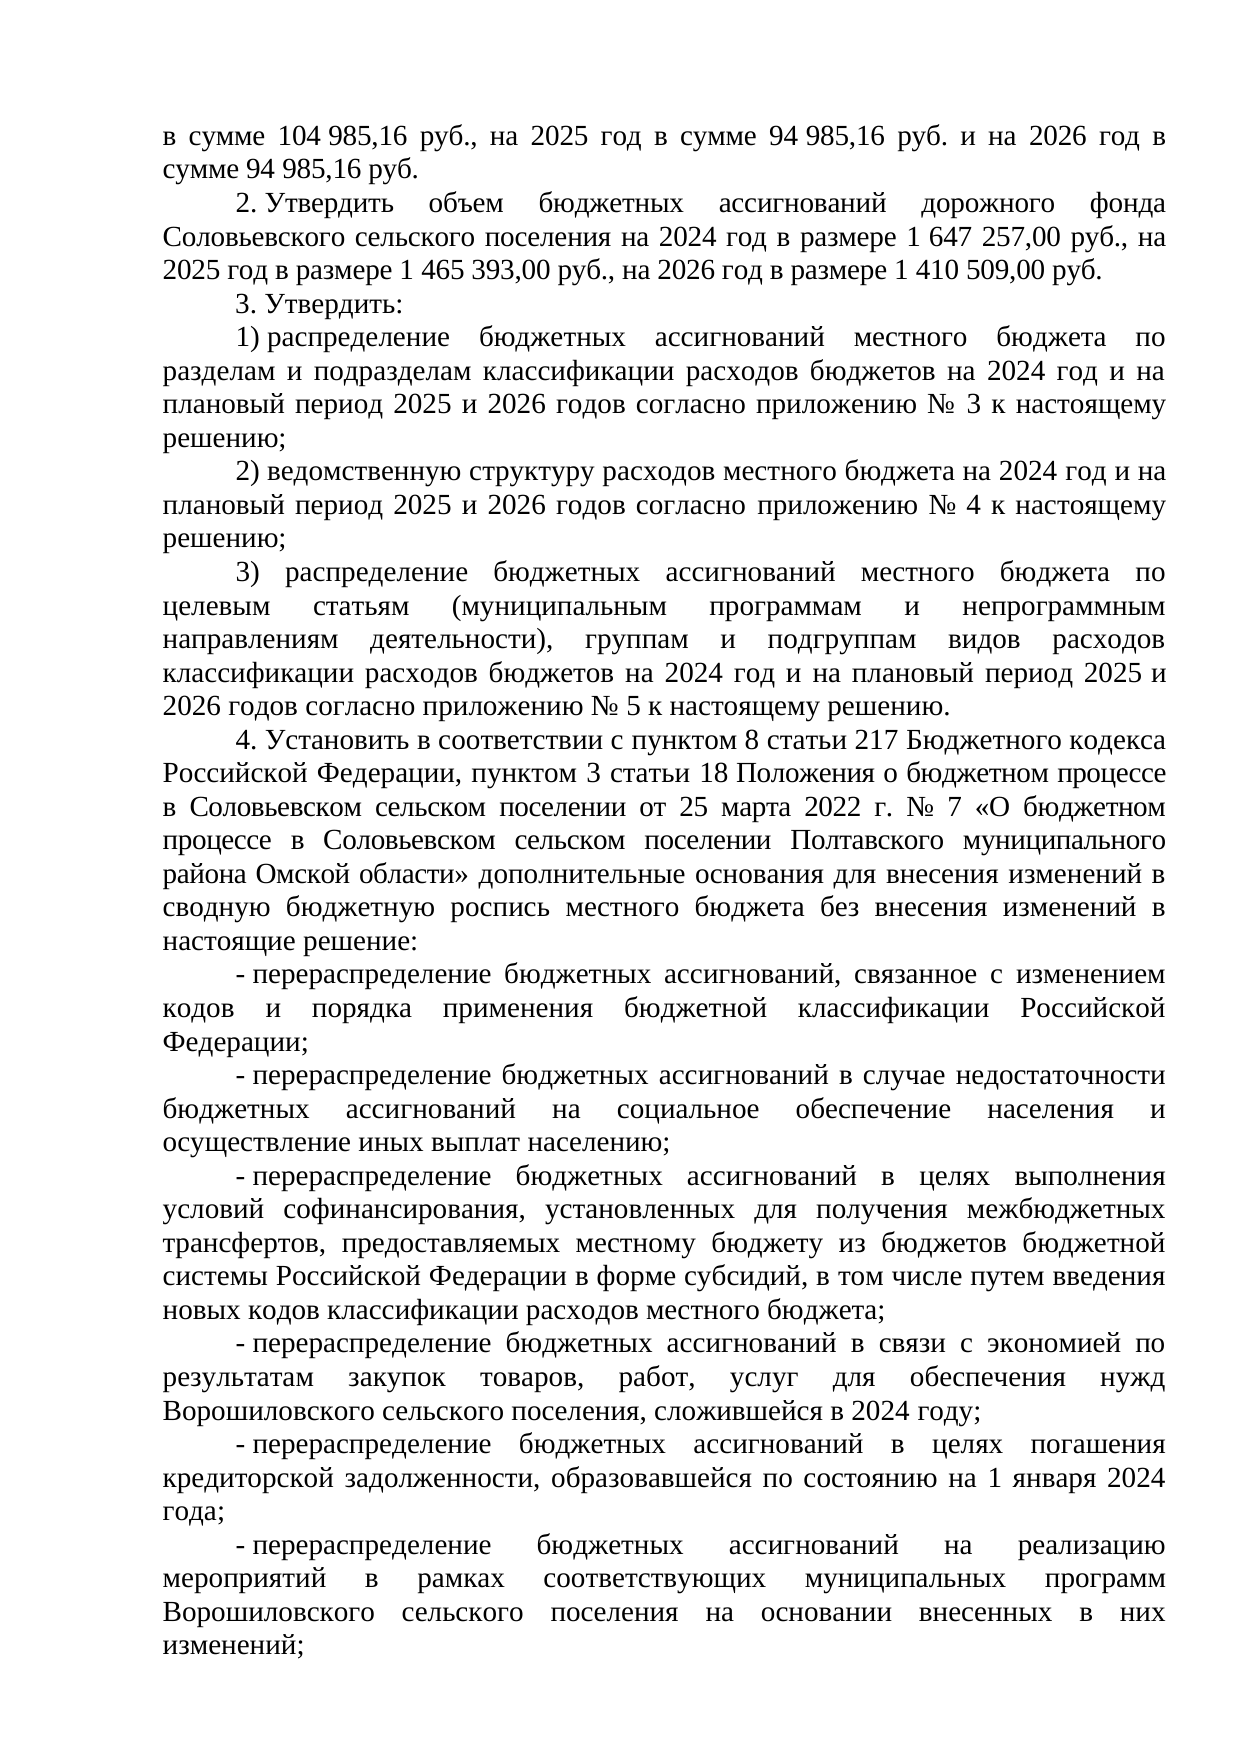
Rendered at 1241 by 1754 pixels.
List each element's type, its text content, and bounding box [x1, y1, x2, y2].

text - перераспределение бюджетных ассигнований на реализацию мероприятий в рамках соответствующих муниципальных программ Ворошиловского сельского поселения на основании внесенных в них изменений; [162, 1527, 1166, 1661]
text - перераспределение бюджетных ассигнований, связанное с изменением кодов и порядка применения бюджетной классификации Российской Федерации; [162, 957, 1166, 1057]
text - перераспределение бюджетных ассигнований в связи с экономией по результатам закупок товаров, работ, услуг для обеспечения нужд Ворошиловского сельского поселения, сложившейся в 2024 году; [162, 1326, 1166, 1426]
text 1) распределение бюджетных ассигнований местного бюджета по разделам и подразделам классификации расходов бюджетов на 2024 год и на плановый период 2025 и 2026 годов согласно приложению № 3 к настоящему решению; [162, 319, 1166, 453]
text - перераспределение бюджетных ассигнований в целях выполнения условий софинансирования, установленных для получения межбюджетных трансфертов, предоставляемых местному бюджету из бюджетов бюджетной системы Российской Федерации в форме субсидий, в том числе путем введения новых кодов классификации расходов местного бюджета; [162, 1158, 1166, 1326]
text 2) ведомственную структуру расходов местного бюджета на 2024 год и на плановый период 2025 и 2026 годов согласно приложению № 4 к настоящему решению; [162, 453, 1166, 554]
text 3) распределение бюджетных ассигнований местного бюджета по целевым статьям (муниципальным программам и непрограммным направлениям деятельности), группам и подгруппам видов расходов классификации расходов бюджетов на 2024 год и на плановый период 2025 и 2026 годов согласно приложению № 5 к настоящему решению. [162, 554, 1166, 722]
text - перераспределение бюджетных ассигнований в случае недостаточности бюджетных ассигнований на социальное обеспечение населения и осуществление иных выплат населению; [162, 1057, 1166, 1158]
text 3. Утвердить: [162, 286, 1166, 319]
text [162, 118, 1166, 185]
text 2. Утвердить объем бюджетных ассигнований дорожного фонда Соловьевского сельского поселения на 2024 год в размере 1 647 257,00 руб., на 2025 год в размере 1 465 393,00 руб., на 2026 год в размере 1 410 509,00 руб. [162, 185, 1166, 286]
text 4. Установить в соответствии с пунктом 8 статьи 217 Бюджетного кодекса Российской Федерации, пунктом 3 статьи 18 Положения о бюджетном процессе в Соловьевском сельском поселении от 25 марта 2022 г. № 7 «О бюджетном процессе в Соловьевском сельском поселении Полтавского муниципального района Омской области» дополнительные основания для внесения изменений в сводную бюджетную роспись местного бюджета без внесения изменений в настоящие решение: [162, 722, 1166, 957]
text - перераспределение бюджетных ассигнований в целях погашения кредиторской задолженности, образовавшейся по состоянию на 1 января 2024 года; [162, 1426, 1166, 1527]
